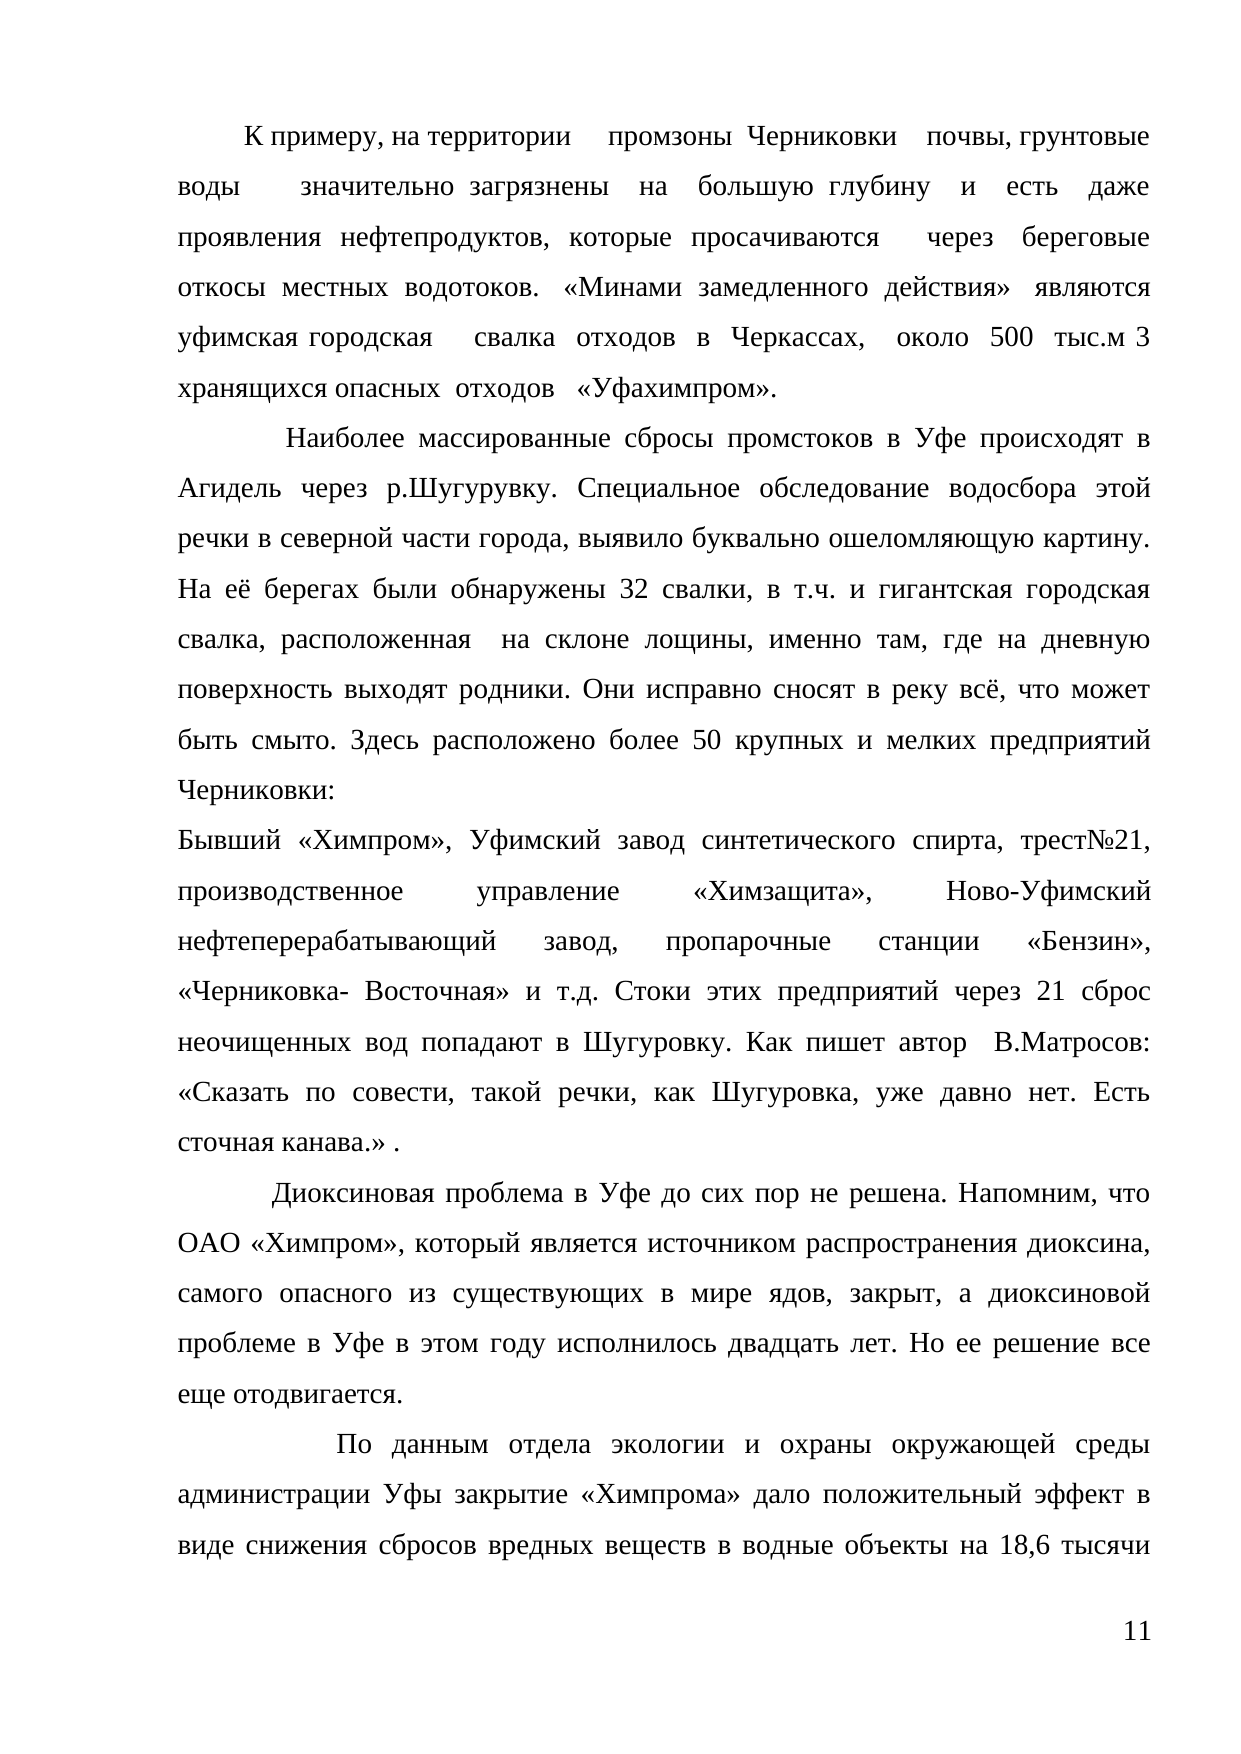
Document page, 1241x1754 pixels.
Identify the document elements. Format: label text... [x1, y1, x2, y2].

text Бывший «Химпром», Уфимский завод синтетического спирта, трест№21, производственное управление «Химзащита», Ново-Уфимский нефтеперерабатывающий завод, пропарочные станции «Бензин», «Черниковка- Восточная» и т.д. Стоки этих предприятий через 21 сброс неочищенных вод попадают в Шугуровку. Как пишет автор В.Матросов: «Сказать по совести, такой речки, как Шугуровка, уже давно нет. Есть сточная канава.» . [177, 822, 1152, 1158]
text Наиболее массированные сбросы промстоков в Уфе происходят в Агидель через р.Шугурувку. Специальное обследование водосбора этой речки в северной части города, выявило буквально ошеломляющую картину. На её берегах были обнаружены 32 свалки, в т.ч. и гигантская городская свалка, расположенная на склоне лощины, именно там, где на дневную поверхность выходят родники. Они исправно сносят в реку всё, что может быть смыто. Здесь расположено более 50 крупных и мелких предприятий Черниковки: [177, 420, 1152, 806]
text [177, 1426, 1152, 1560]
text К примеру, на территории промзоны Черниковки почвы, грунтовые воды значительно загрязнены на большую глубину и есть даже проявления нефтепродуктов, которые просачиваются через береговые откосы местных водотоков. «Минами замедленного действия» являются уфимская городская свалка отходов в Черкассах, около 500 тыс.м 3 хранящихся опасных отходов «Уфахимпром». [177, 118, 1152, 403]
text Диоксиновая проблема в Уфе до сих пор не решена. Напомним, что ОАО «Химпром», который является источником распространения диоксина, самого опасного из существующих в мире ядов, закрыт, а диоксиновой проблеме в Уфе в этом году исполнилось двадцать лет. Но ее решение все еще отодвигается. [177, 1175, 1152, 1409]
